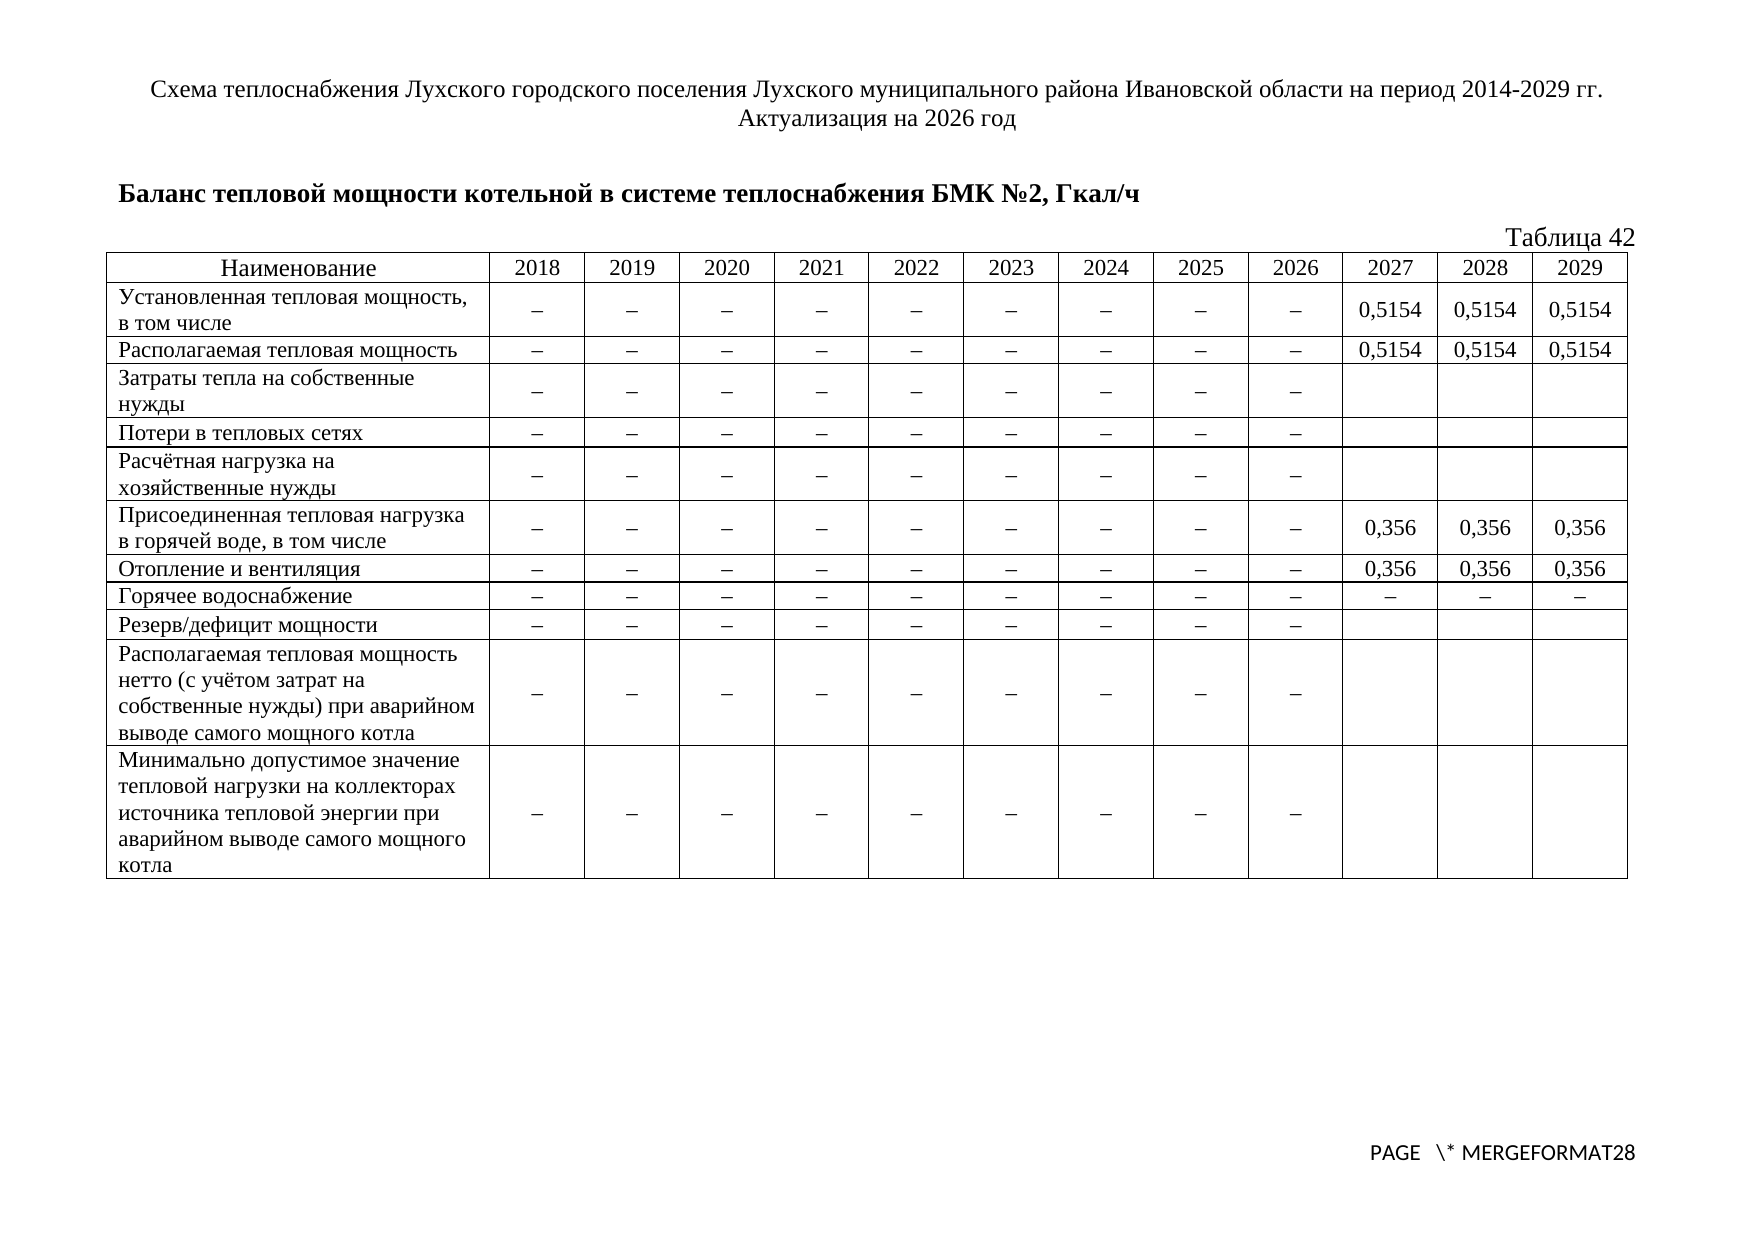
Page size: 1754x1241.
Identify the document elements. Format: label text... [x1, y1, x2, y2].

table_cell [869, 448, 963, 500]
text Баланс тепловой мощности котельной в системе теплоснабжения БМК №2, Гкал/ч [118, 177, 1636, 208]
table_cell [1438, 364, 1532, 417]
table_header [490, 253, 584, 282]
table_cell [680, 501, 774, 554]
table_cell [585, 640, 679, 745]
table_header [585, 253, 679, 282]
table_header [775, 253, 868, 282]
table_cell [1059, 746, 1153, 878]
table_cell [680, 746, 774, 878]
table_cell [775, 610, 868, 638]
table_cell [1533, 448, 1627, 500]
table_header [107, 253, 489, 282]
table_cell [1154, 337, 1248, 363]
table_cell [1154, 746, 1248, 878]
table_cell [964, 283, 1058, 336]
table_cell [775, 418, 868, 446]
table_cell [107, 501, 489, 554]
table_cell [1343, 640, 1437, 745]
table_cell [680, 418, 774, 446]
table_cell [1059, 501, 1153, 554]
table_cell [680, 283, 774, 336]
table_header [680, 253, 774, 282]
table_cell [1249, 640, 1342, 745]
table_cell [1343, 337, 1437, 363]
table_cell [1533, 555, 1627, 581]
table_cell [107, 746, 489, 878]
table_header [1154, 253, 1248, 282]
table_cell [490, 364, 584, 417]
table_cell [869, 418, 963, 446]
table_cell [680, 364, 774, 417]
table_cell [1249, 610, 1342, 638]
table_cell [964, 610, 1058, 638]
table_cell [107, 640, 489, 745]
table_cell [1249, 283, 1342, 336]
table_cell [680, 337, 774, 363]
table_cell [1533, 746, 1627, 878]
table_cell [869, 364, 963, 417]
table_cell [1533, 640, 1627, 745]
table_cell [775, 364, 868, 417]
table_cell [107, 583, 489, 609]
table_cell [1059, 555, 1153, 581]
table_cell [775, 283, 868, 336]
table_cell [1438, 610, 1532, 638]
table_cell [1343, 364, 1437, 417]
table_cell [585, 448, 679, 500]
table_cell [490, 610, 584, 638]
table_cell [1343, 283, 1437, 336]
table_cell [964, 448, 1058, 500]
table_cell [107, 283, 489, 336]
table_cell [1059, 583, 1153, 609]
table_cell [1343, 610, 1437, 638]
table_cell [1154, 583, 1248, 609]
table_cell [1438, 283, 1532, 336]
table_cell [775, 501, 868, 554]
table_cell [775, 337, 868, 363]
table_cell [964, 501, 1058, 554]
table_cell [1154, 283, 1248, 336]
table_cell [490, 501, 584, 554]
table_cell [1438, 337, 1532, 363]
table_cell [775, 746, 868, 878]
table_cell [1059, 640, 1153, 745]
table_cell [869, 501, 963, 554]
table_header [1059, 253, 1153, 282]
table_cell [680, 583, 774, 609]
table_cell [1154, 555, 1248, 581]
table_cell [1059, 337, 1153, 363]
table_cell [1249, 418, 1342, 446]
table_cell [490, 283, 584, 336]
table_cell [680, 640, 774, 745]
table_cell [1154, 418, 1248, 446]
text Таблица 42 [118, 221, 1636, 252]
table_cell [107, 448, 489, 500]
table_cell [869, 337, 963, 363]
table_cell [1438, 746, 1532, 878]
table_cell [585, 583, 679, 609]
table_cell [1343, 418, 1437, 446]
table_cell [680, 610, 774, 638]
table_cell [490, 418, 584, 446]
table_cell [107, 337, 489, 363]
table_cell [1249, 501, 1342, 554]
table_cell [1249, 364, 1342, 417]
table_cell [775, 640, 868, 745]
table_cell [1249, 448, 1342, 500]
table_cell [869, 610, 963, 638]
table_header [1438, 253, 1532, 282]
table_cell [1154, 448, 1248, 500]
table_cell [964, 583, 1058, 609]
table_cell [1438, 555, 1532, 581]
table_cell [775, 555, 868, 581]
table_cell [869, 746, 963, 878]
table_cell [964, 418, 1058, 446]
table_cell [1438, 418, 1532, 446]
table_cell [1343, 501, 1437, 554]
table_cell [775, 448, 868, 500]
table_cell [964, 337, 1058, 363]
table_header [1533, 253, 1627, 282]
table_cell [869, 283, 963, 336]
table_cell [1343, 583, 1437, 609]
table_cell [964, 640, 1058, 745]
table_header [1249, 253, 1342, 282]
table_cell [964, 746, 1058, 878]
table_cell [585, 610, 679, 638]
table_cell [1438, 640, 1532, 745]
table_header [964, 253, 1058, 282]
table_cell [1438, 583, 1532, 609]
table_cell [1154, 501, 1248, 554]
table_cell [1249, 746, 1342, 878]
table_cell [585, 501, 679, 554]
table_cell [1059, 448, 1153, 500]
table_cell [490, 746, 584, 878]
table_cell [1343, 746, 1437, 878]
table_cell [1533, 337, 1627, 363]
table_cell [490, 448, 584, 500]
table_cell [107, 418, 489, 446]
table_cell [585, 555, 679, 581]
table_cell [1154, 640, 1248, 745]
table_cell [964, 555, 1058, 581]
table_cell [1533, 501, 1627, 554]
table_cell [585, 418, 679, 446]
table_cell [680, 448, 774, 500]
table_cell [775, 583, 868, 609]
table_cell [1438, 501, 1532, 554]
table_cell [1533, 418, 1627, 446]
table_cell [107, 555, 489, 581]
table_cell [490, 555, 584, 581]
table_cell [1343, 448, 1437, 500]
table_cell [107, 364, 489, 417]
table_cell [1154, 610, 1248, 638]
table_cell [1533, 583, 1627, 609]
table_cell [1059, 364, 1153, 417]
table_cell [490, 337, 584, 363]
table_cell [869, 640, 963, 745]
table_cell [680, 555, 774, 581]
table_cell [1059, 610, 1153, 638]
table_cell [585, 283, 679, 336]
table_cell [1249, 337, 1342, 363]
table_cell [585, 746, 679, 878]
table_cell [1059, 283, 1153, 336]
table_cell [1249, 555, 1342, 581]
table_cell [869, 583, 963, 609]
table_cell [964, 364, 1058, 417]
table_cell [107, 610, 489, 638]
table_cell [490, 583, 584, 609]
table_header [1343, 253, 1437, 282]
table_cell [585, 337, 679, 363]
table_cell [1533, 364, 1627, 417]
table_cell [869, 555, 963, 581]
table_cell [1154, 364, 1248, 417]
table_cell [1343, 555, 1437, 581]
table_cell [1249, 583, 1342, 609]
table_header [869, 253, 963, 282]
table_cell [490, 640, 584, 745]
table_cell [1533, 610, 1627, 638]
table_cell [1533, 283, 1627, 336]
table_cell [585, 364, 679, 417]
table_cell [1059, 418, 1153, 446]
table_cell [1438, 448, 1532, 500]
